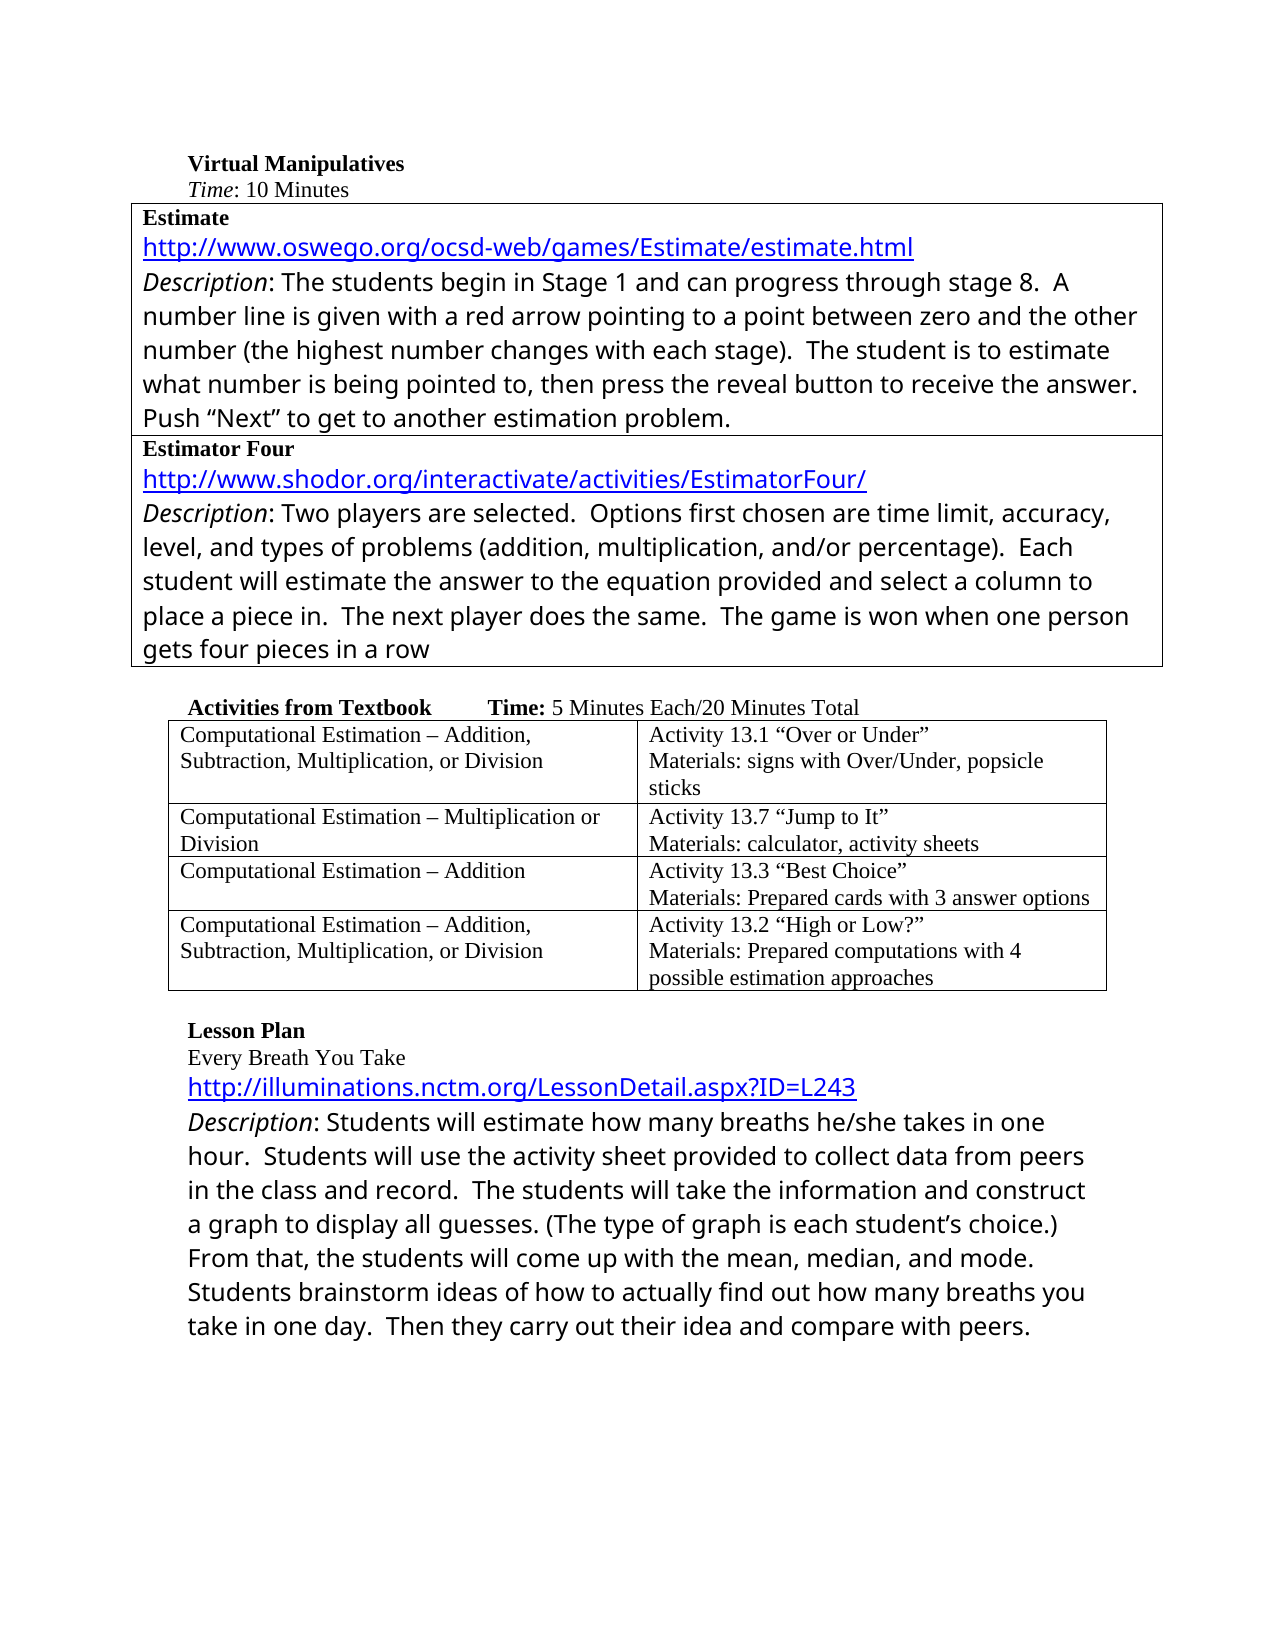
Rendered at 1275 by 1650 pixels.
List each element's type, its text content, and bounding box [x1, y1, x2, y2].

table_cell Computational Estimation – Multiplication or Division [169, 804, 637, 856]
text Time: 10 Minutes [187, 176, 1087, 203]
table_header Estimate http://www.oswego.org/ocsd-web/games/Estimate/estimate.html Description: The students begin in Stage 1 and can progress through stage 8. A number line is given with a red arrow pointing to a point between zero and the other number (the highest number changes with each stage). The student is to estimate what number is being pointed to, then press the reveal button to receive the answer. Push “Next” to get to another estimation problem. [132, 204, 1162, 434]
table_cell Computational Estimation – Addition, Subtraction, Multiplication, or Division [169, 911, 637, 990]
text Lesson Plan [187, 1017, 1087, 1044]
table_cell Activity 13.3 “Best Choice” Materials: Prepared cards with 3 answer options [638, 857, 1106, 910]
text http://illuminations.nctm.org/LessonDetail.aspx?ID=L243 [187, 1070, 1087, 1104]
text Every Breath You Take [187, 1044, 1087, 1070]
table_header Activity 13.1 “Over or Under” Materials: signs with Over/Under, popsicle sticks [638, 721, 1106, 802]
table_cell Estimator Four http://www.shodor.org/interactivate/activities/EstimatorFour/ Description: Two players are selected. Options first chosen are time limit, accuracy, level, and types of problems (addition, multiplication, and/or percentage). Each student will estimate the answer to the equation provided and select a column to place a piece in. The next player does the same. The game is won when one person gets four pieces in a row [132, 436, 1162, 666]
table_header Computational Estimation – Addition, Subtraction, Multiplication, or Division [169, 721, 637, 802]
text Description: Students will estimate how many breaths he/she takes in one hour. Students will use the activity sheet provided to collect data from peers in the class and record. The students will take the information and construct a graph to display all guesses. (The type of graph is each student’s choice.) From that, the students will come up with the mean, median, and mode. Students brainstorm ideas of how to actually find out how many breaths you take in one day. Then they carry out their idea and compare with peers. [187, 1104, 1087, 1343]
text Activities from Textbook Time: 5 Minutes Each/20 Minutes Total [187, 694, 1087, 720]
table_cell Activity 13.2 “High or Low?” Materials: Prepared computations with 4 possible estimation approaches [638, 911, 1106, 990]
text Virtual Manipulatives [187, 150, 1087, 176]
table_cell Activity 13.7 “Jump to It” Materials: calculator, activity sheets [638, 804, 1106, 856]
table_cell Computational Estimation – Addition [169, 857, 637, 910]
